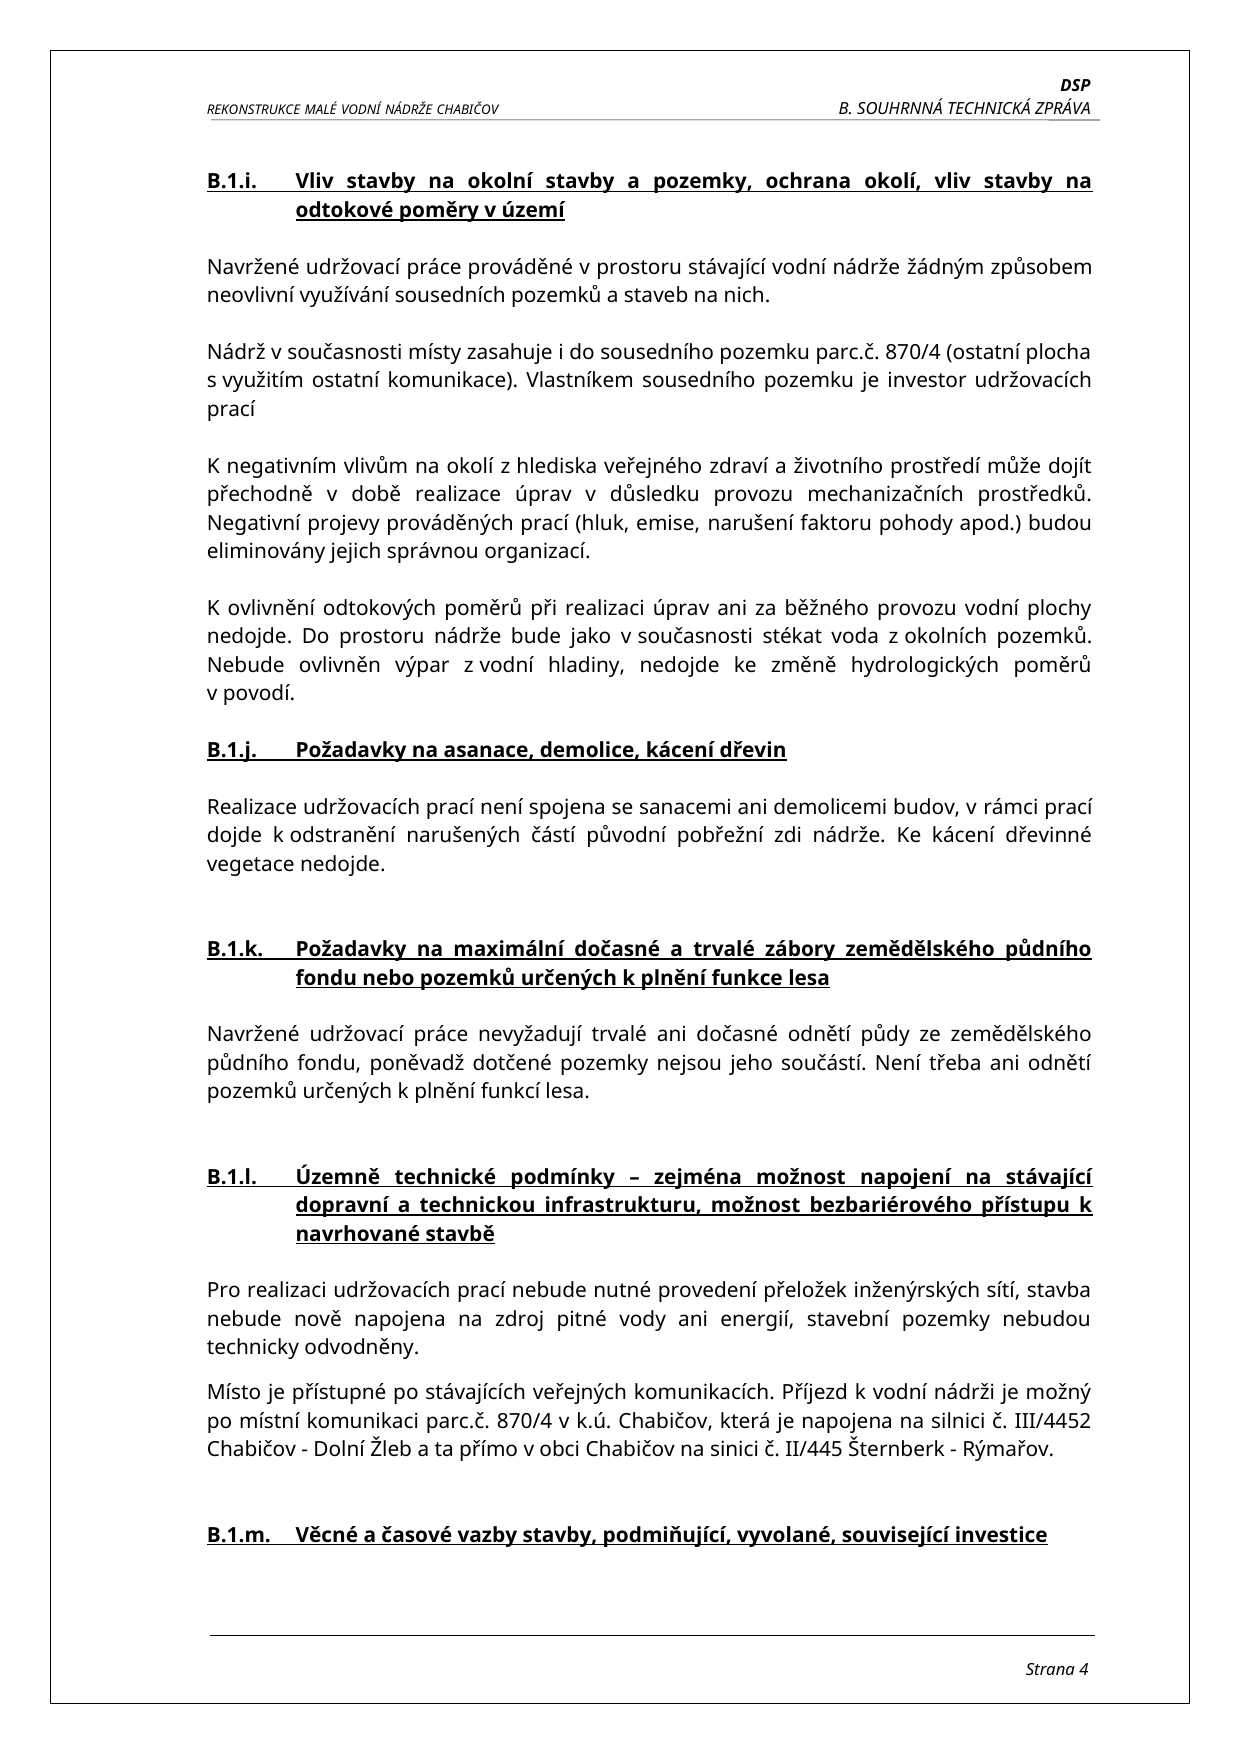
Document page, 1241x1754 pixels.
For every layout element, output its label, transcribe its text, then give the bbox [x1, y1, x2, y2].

text B.1.k. Požadavky na maximální dočasné a trvalé zábory zemědělského půdního fondu nebo pozemků určených k plnění funkce lesa [207, 934, 1093, 991]
text B.1.i. Vliv stavby na okolní stavby a pozemky, ochrana okolí, vliv stavby na odtokové poměry v území [207, 192, 1093, 223]
text B.1.l. Územně technické podmínky – zejména možnost napojení na stávající dopravní a technickou infrastrukturu, možnost bezbariérového přístupu k navrhované stavbě [207, 1162, 1093, 1186]
text B.1.j. Požadavky na asanace, demolice, kácení dřevin [207, 735, 1093, 764]
text Nádrž v současnosti místy zasahuje i do sousedního pozemku parc.č. 870/4 (ostatní plocha s využitím ostatní komunikace). Vlastníkem sousedního pozemku je investor udržovacích prací [207, 337, 1093, 422]
text B.1.l. Územně technické podmínky – zejména možnost napojení na stávající dopravní a technickou infrastrukturu, možnost bezbariérového přístupu k navrhované stavbě [207, 1187, 1093, 1247]
text K ovlivnění odtokových poměrů při realizaci úprav ani za běžného provozu vodní plochy nedojde. Do prostoru nádrže bude jako v současnosti stékat voda z okolních pozemků. Nebude ovlivněn výpar z vodní hladiny, nedojde ke změně hydrologických poměrů v povodí. [207, 593, 1093, 707]
text B.1.i. Vliv stavby na okolní stavby a pozemky, ochrana okolí, vliv stavby na odtokové poměry v území [207, 166, 1093, 191]
text Navržené udržovací práce nevyžadují trvalé ani dočasné odnětí půdy ze zemědělského půdního fondu, poněvadž dotčené pozemky nejsou jeho součástí. Není třeba ani odnětí pozemků určených k plnění funkcí lesa. [207, 1019, 1093, 1105]
text Realizace udržovacích prací není spojena se sanacemi ani demolicemi budov, v rámci prací dojde k odstranění narušených částí původní pobřežní zdi nádrže. Ke kácení dřevinné vegetace nedojde. [207, 792, 1093, 877]
text K negativním vlivům na okolí z hlediska veřejného zdraví a životního prostředí může dojít přechodně v době realizace úprav v důsledku provozu mechanizačních prostředků. Negativní projevy prováděných prací (hluk, emise, narušení faktoru pohody apod.) budou eliminovány jejich správnou organizací. [207, 451, 1093, 564]
text Místo je přístupné po stávajících veřejných komunikacích. Příjezd k vodní nádrži je možný po místní komunikaci parc.č. 870/4 v k.ú. Chabičov, která je napojena na silnici č. III/4452 Chabičov - Dolní Žleb a ta přímo v obci Chabičov na sinici č. II/445 Šternberk - Rýmařov. [207, 1377, 1093, 1463]
text Pro realizaci udržovacích prací nebude nutné provedení přeložek inženýrských sítí, stavba nebude nově napojena na zdroj pitné vody ani energií, stavební pozemky nebudou technicky odvodněny. [207, 1276, 1093, 1361]
text Navržené udržovací práce prováděné v prostoru stávající vodní nádrže žádným způsobem neovlivní využívání sousedních pozemků a staveb na nich. [207, 252, 1093, 309]
text B.1.m. Věcné a časové vazby stavby, podmiňující, vyvolané, související investice [207, 1520, 1093, 1548]
